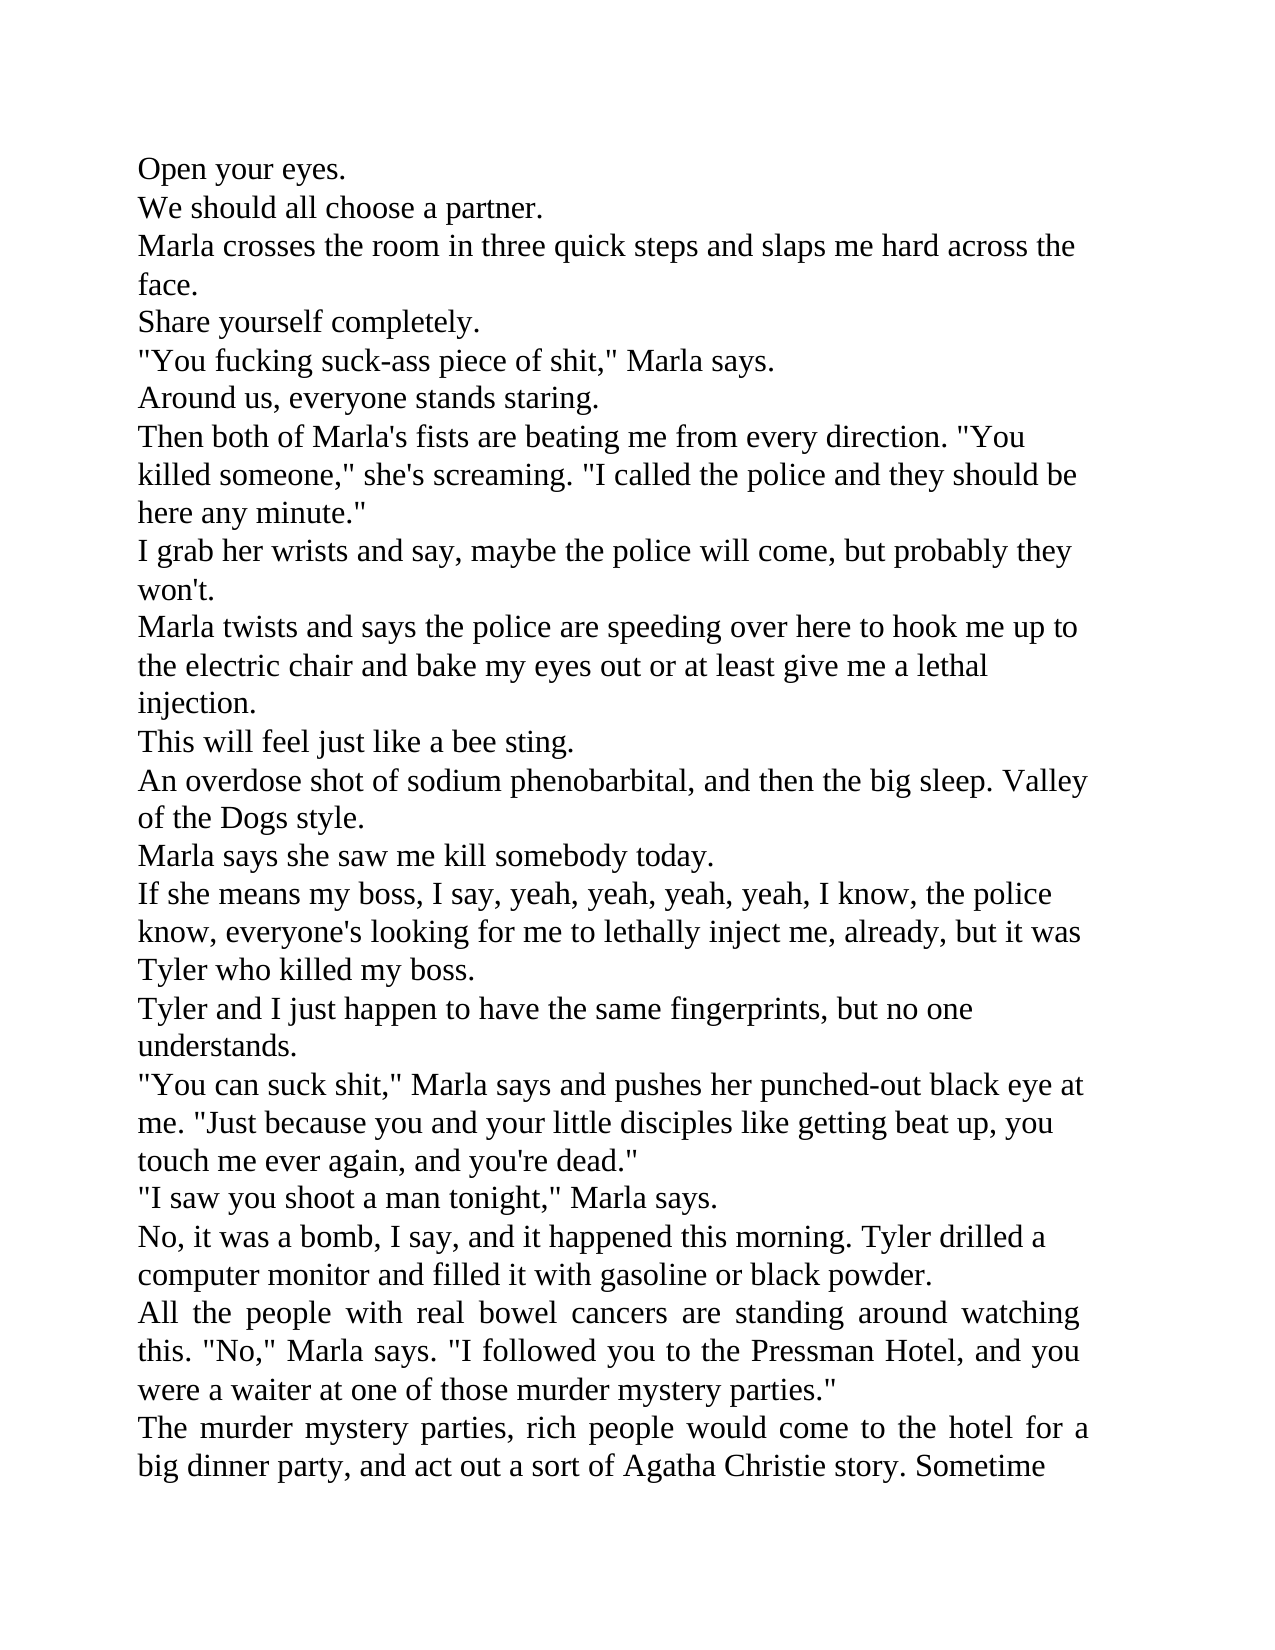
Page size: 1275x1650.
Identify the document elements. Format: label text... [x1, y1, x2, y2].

text An overdose shot of sodium phenobarbital, and then the big sleep. Valley of the Dogs style. [137, 761, 1095, 835]
text Marla twists and says the police are speeding over here to hook me up to [137, 609, 1119, 645]
text No, it was a bomb, I say, and it happened this morning. Tyler drilled a computer monitor and filled it with gasoline or black powder. [137, 1218, 1119, 1292]
text If she means my boss, I say, yeah, yeah, yeah, yeah, I know, the police know, everyone's looking for me to lethally inject me, already, but it was Tyler who killed my boss. [137, 874, 1095, 987]
text The murder mystery parties, rich people would come to the hotel for a big dinner party, and act out a sort of Agatha Christie story. Sometime [137, 1409, 1089, 1483]
text "I saw you shoot a man tonight," Marla says. [137, 1179, 1119, 1216]
text This will feel just like a bee sting. [137, 722, 1119, 759]
text the electric chair and bake my eyes out or at least give me a lethal injection. [137, 646, 1066, 720]
text Open your eyes. [137, 149, 1119, 187]
text Marla crosses the room in three quick steps and slaps me hard across the face. [137, 226, 1119, 302]
text We should all choose a partner. [137, 188, 1119, 226]
text Share yourself completely. [137, 304, 1119, 339]
text "You fucking suck-ass piece of shit," Marla says. Around us, everyone stands staring. [137, 341, 826, 416]
text "You can suck shit," Marla says and pushes her punched-out black eye at me. "Just because you and your little disciples like getting beat up, you touch me ever again, and you're dead." [137, 1065, 1095, 1178]
text I grab her wrists and say, maybe the police will come, but probably they won't. [137, 531, 1119, 607]
text All the people with real bowel cancers are standing around watching this. "No," Marla says. "I followed you to the Pressman Hotel, and you were a waiter at one of those murder mystery parties." [137, 1293, 1080, 1407]
text Marla says she saw me kill somebody today. [137, 837, 1119, 874]
text Then both of Marla's fists are beating me from every direction. "You killed someone," she's screaming. "I called the police and they should be here any minute." [137, 417, 1095, 530]
text Tyler and I just happen to have the same fingerprints, but no one understands. [137, 989, 1095, 1063]
